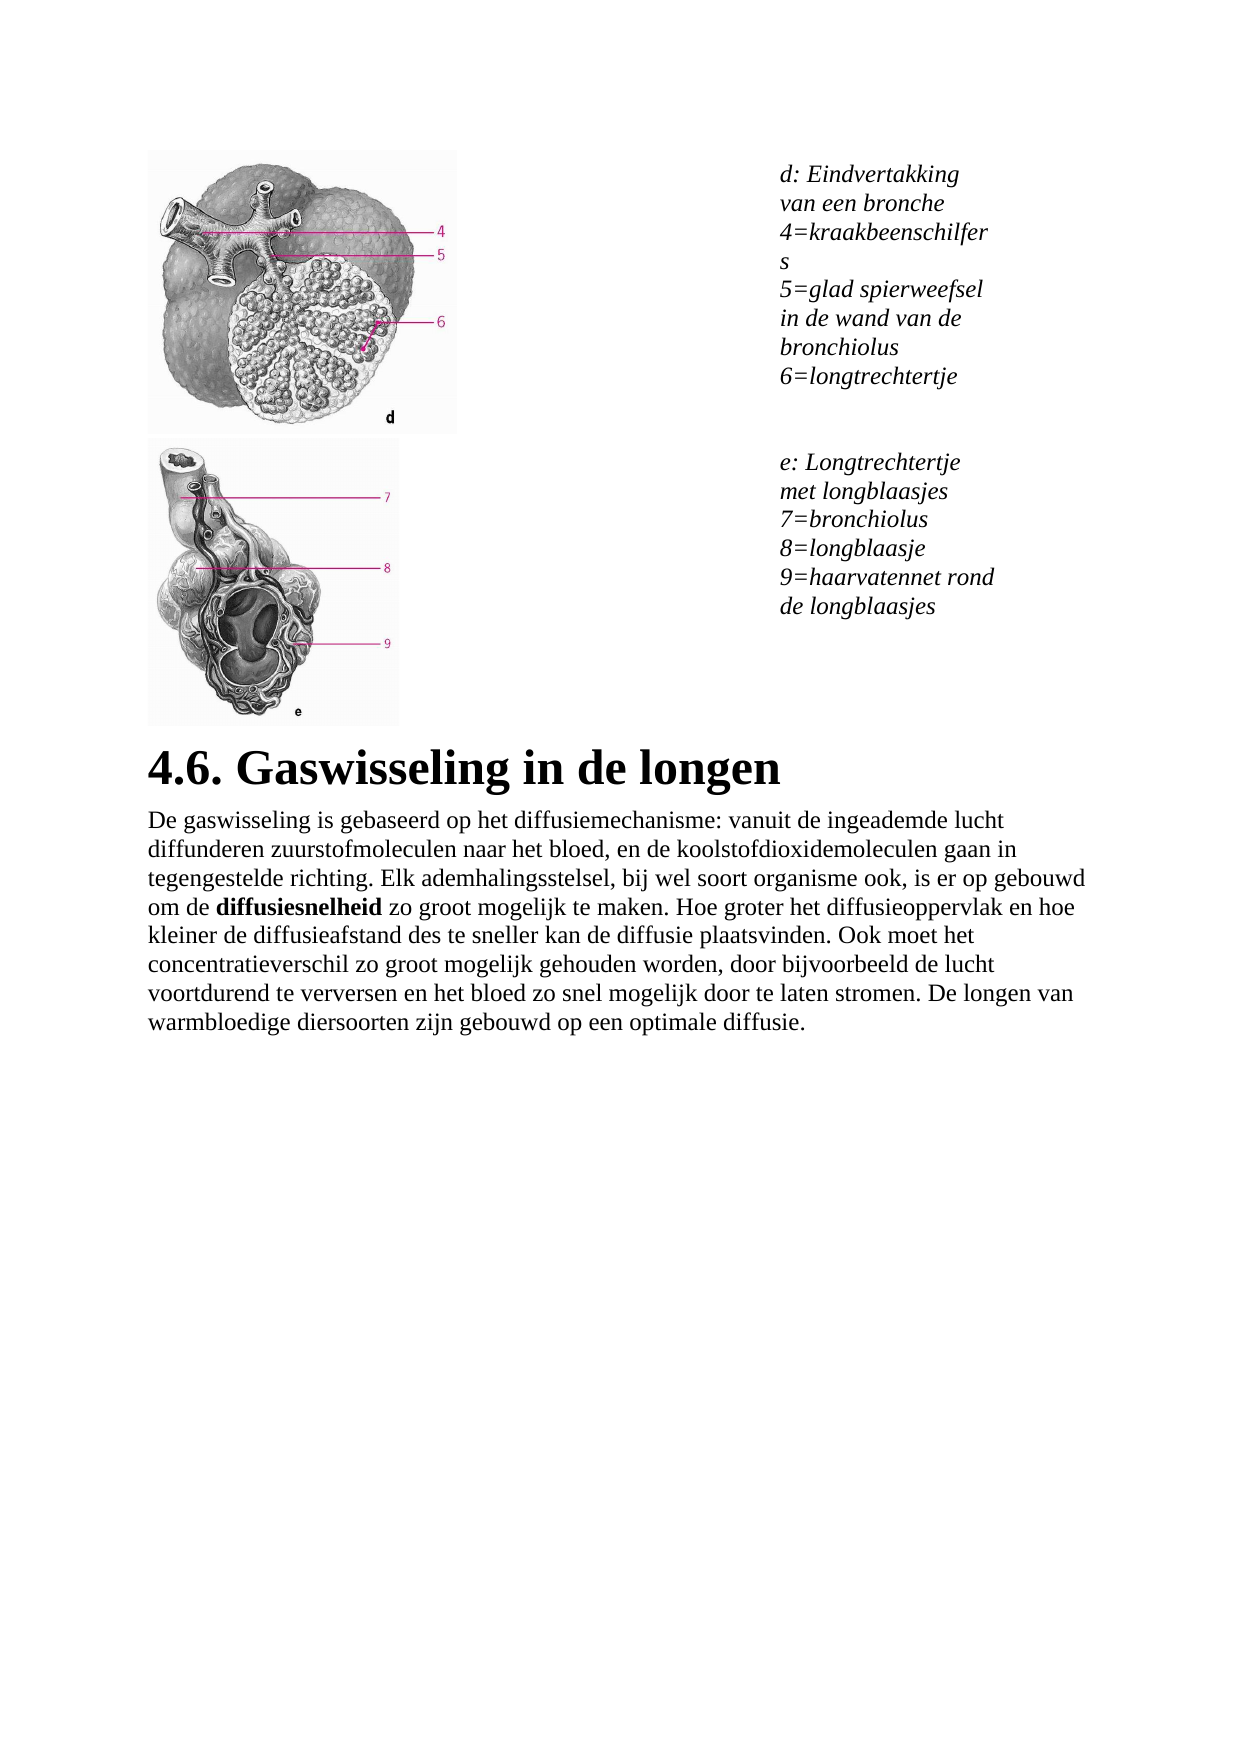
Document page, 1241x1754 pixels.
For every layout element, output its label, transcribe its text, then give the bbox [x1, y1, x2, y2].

table_cell [148, 435, 778, 727]
text De gaswisseling is gebaseerd op het diffusiemechanisme: vanuit de ingeademde lucht diffunderen zuurstofmoleculen naar het bloed, en de koolstofdioxidemoleculen gaan in tegengestelde richting. Elk ademhalingsstelsel, bij wel soort organisme ook, is er op gebouwd om de diffusiesnelheid zo groot mogelijk te maken. Hoe groter het diffusieoppervlak en hoe kleiner de diffusieafstand des te sneller kan de diffusie plaatsvinden. Ook moet het concentratieverschil zo groot mogelijk gehouden worden, door bijvoorbeeld de lucht voortdurend te verversen en het bloed zo snel mogelijk door te laten stromen. De longen van warmbloedige diersoorten zijn gebouwd op een optimale diffusie. [148, 805, 1093, 1035]
picture [147, 150, 457, 434]
table_cell [148, 148, 778, 435]
table_cell d: Eindvertakking van een bronche 4=kraakbeenschilfers 5=glad spierweefsel in de wand van de bronchiolus 6=longtrechtertje [778, 148, 1001, 435]
text 4.6. Gaswisseling in de longen [148, 737, 1093, 795]
table_cell e: Longtrechtertje met longblaasjes 7=bronchiolus 8=longblaasje 9=haarvatennet rond de longblaasjes [778, 435, 1001, 727]
picture [147, 438, 400, 726]
